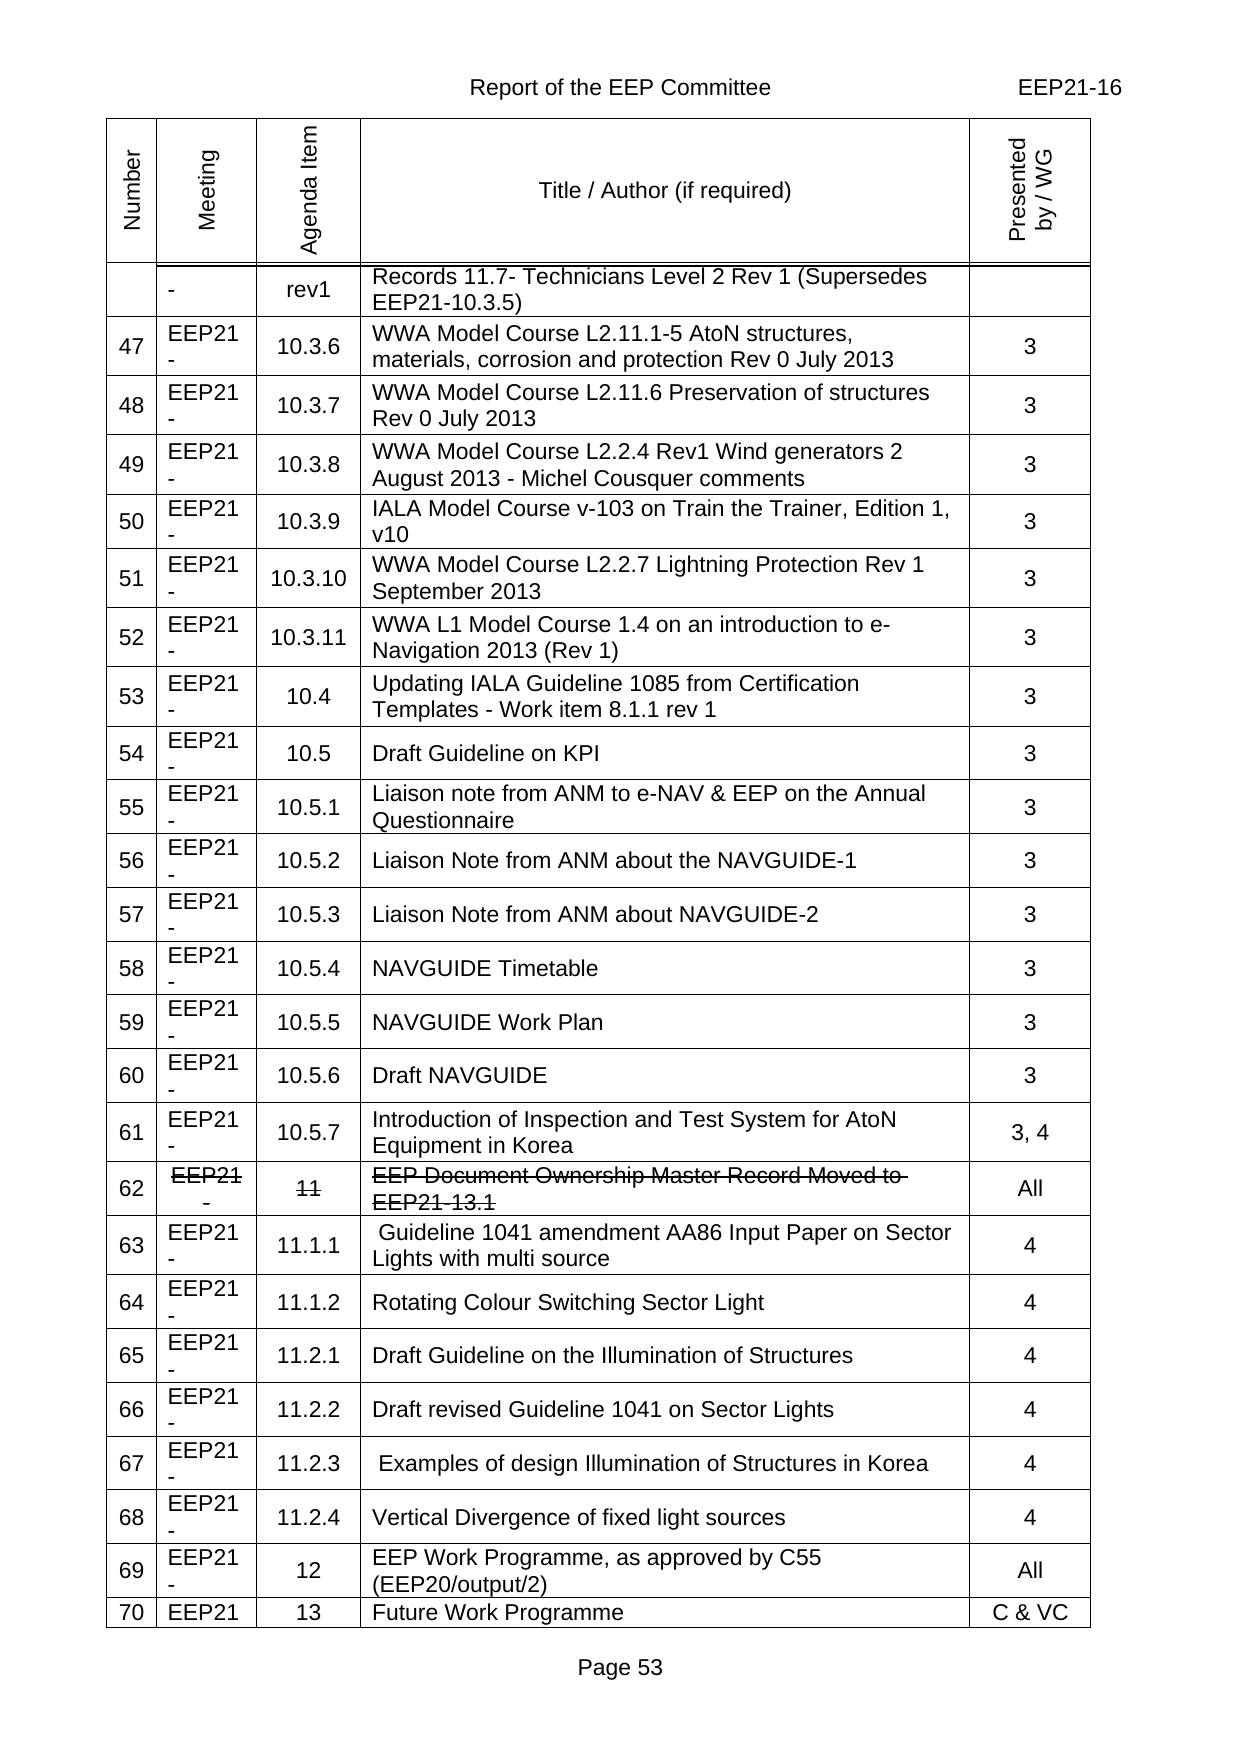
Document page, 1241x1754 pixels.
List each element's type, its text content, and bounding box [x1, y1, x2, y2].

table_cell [361, 267, 969, 316]
table_cell 10.5.2 [257, 834, 360, 887]
table_cell 3 [970, 495, 1090, 547]
table_cell IALA Model Course v-103 on Train the Trainer, Edition 1, v10 [361, 495, 969, 547]
table_cell 11 [257, 1162, 360, 1215]
table_cell 11.2.3 [257, 1437, 360, 1489]
table_cell EEP21- [157, 1162, 256, 1215]
table_cell WWA Model Course L2.11.6 Preservation of structures Rev 0 July 2013 [361, 376, 969, 434]
table_cell 4 [970, 1329, 1090, 1382]
table_cell 4 [970, 1216, 1090, 1274]
table_cell Liaison Note from ANM about NAVGUIDE-2 [361, 888, 969, 941]
table_cell EEP21- [157, 376, 256, 434]
table_cell Liaison note from ANM to e-NAV & EEP on the Annual Questionnaire [361, 780, 969, 833]
table_cell WWA Model Course L2.2.4 Rev1 Wind generators 2 August 2013 - Michel Cousquer comments [361, 435, 969, 494]
table_cell 11.2.1 [257, 1329, 360, 1382]
table_cell 3 [970, 780, 1090, 833]
table_cell EEP21- [157, 435, 256, 494]
table_cell 3 [970, 834, 1090, 887]
table_cell 49 [107, 435, 156, 494]
table_cell 47 [107, 317, 156, 375]
table_cell 10.5.1 [257, 780, 360, 833]
table_cell 10.3.6 [257, 317, 360, 375]
table_cell 11.1.1 [257, 1216, 360, 1274]
table_header Title / Author (if required) [361, 119, 969, 262]
table_cell 11.2.2 [257, 1383, 360, 1436]
table_cell 3, 4 [970, 1103, 1090, 1161]
table_cell 10.3.7 [257, 376, 360, 434]
table_cell 10.5.7 [257, 1103, 360, 1161]
table_cell EEP21- [157, 995, 256, 1048]
table_header Presented by / WG [970, 119, 1090, 262]
table_cell Vertical Divergence of fixed light sources [361, 1490, 969, 1543]
table_cell 70 [107, 1598, 156, 1627]
table_cell 3 [970, 608, 1090, 666]
table_cell EEP21- [157, 667, 256, 726]
table_cell 62 [107, 1162, 156, 1215]
table_cell All [970, 1162, 1090, 1215]
table_cell EEP21- [157, 549, 256, 607]
table_cell 10.5.4 [257, 942, 360, 994]
table_cell EEP21- [157, 1437, 256, 1489]
table_cell 12 [257, 1544, 360, 1597]
table_cell 3 [970, 667, 1090, 726]
table_cell 10.5 [257, 727, 360, 779]
table_cell EEP21- [157, 888, 256, 941]
table_cell WWA Model Course L2.2.7 Lightning Protection Rev 1 September 2013 [361, 549, 969, 607]
table_cell 10.3.8 [257, 435, 360, 494]
table_cell Examples of design Illumination of Structures in Korea [361, 1437, 969, 1489]
table_cell 10.5.5 [257, 995, 360, 1048]
table_cell 55 [107, 780, 156, 833]
table_cell 10.3.11 [257, 608, 360, 666]
table_cell 63 [107, 1216, 156, 1274]
table_cell 59 [107, 995, 156, 1048]
table_cell 53 [107, 667, 156, 726]
table_cell 3 [970, 995, 1090, 1048]
table_cell EEP21- [157, 1103, 256, 1161]
table_cell Draft revised Guideline 1041 on Sector Lights [361, 1383, 969, 1436]
table_cell 3 [970, 942, 1090, 994]
table_cell NAVGUIDE Work Plan [361, 995, 969, 1048]
table_cell NAVGUIDE Timetable [361, 942, 969, 994]
table_cell 10.4 [257, 667, 360, 726]
table_cell 13 [257, 1598, 360, 1627]
table_cell 64 [107, 1275, 156, 1328]
table_cell 68 [107, 1490, 156, 1543]
table_cell 3 [970, 267, 1090, 316]
table_cell EEP Document Ownership Master Record Moved to EEP21-13.1 [361, 1162, 969, 1215]
table_cell EEP21- [157, 495, 256, 547]
table_cell 3 [970, 317, 1090, 375]
table_cell EEP21- [157, 267, 256, 316]
table_cell 3 [970, 888, 1090, 941]
table_cell EEP21- [157, 1544, 256, 1597]
table_cell 10.3.5 rev1 [257, 267, 360, 316]
table_cell Draft Guideline on the Illumination of Structures [361, 1329, 969, 1382]
table_cell EEP21- [157, 1329, 256, 1382]
table_cell Introduction of Inspection and Test System for AtoN Equipment in Korea [361, 1103, 969, 1161]
table_cell Rotating Colour Switching Sector Light [361, 1275, 969, 1328]
table_cell 4 [970, 1383, 1090, 1436]
table_cell 3 [970, 376, 1090, 434]
table_cell 46 [107, 263, 156, 316]
table_cell Liaison Note from ANM about the NAVGUIDE-1 [361, 834, 969, 887]
table_cell EEP21- [157, 727, 256, 779]
table_cell 69 [107, 1544, 156, 1597]
table_cell EEP21- [157, 1216, 256, 1274]
table_cell 52 [107, 608, 156, 666]
table_header Number [107, 119, 156, 262]
table_cell 54 [107, 727, 156, 779]
table_header Meeting [157, 119, 256, 262]
table_cell 66 [107, 1383, 156, 1436]
table_cell EEP21- [157, 1598, 256, 1627]
table_cell EEP21- [157, 1275, 256, 1328]
table_cell 10.3.9 [257, 495, 360, 547]
table_cell Future Work Programme [361, 1598, 969, 1627]
table_cell EEP21- [157, 317, 256, 375]
table_cell 58 [107, 942, 156, 994]
table_cell 4 [970, 1275, 1090, 1328]
table_cell 56 [107, 834, 156, 887]
table_cell 10.5.3 [257, 888, 360, 941]
table_cell 51 [107, 549, 156, 607]
table_cell 50 [107, 495, 156, 547]
table_cell Draft NAVGUIDE [361, 1049, 969, 1102]
table_cell Guideline 1041 amendment AA86 Input Paper on Sector Lights with multi source [361, 1216, 969, 1274]
table_cell Draft Guideline on KPI [361, 727, 969, 779]
table_cell 3 [970, 727, 1090, 779]
table_cell WWA L1 Model Course 1.4 on an introduction to e-Navigation 2013 (Rev 1) [361, 608, 969, 666]
table_cell 11.2.4 [257, 1490, 360, 1543]
table_cell Updating IALA Guideline 1085 from Certification Templates - Work item 8.1.1 rev 1 [361, 667, 969, 726]
table_cell 61 [107, 1103, 156, 1161]
table_header Agenda Item [257, 119, 360, 262]
table_cell 57 [107, 888, 156, 941]
table_cell 65 [107, 1329, 156, 1382]
table_cell 11.1.2 [257, 1275, 360, 1328]
table_cell All [970, 1544, 1090, 1597]
table_cell EEP21- [157, 1490, 256, 1543]
table_cell EEP21- [157, 1383, 256, 1436]
table_cell 10.3.10 [257, 549, 360, 607]
table_cell 4 [970, 1490, 1090, 1543]
table_cell EEP21- [157, 608, 256, 666]
table_cell 67 [107, 1437, 156, 1489]
table_cell 48 [107, 376, 156, 434]
table_cell 4 [970, 1437, 1090, 1489]
table_cell 10.5.6 [257, 1049, 360, 1102]
table_cell 3 [970, 549, 1090, 607]
table_cell C & VC [970, 1598, 1090, 1627]
table_cell EEP21- [157, 942, 256, 994]
table_cell EEP Work Programme, as approved by C55 (EEP20/output/2) [361, 1544, 969, 1597]
table_cell 3 [970, 435, 1090, 494]
table_cell EEP21- [157, 834, 256, 887]
table_cell 3 [970, 1049, 1090, 1102]
table_cell WWA Model Course L2.11.1-5 AtoN structures, materials, corrosion and protection Rev 0 July 2013 [361, 317, 969, 375]
table_cell EEP21- [157, 780, 256, 833]
table_cell 60 [107, 1049, 156, 1102]
table_cell EEP21- [157, 1049, 256, 1102]
